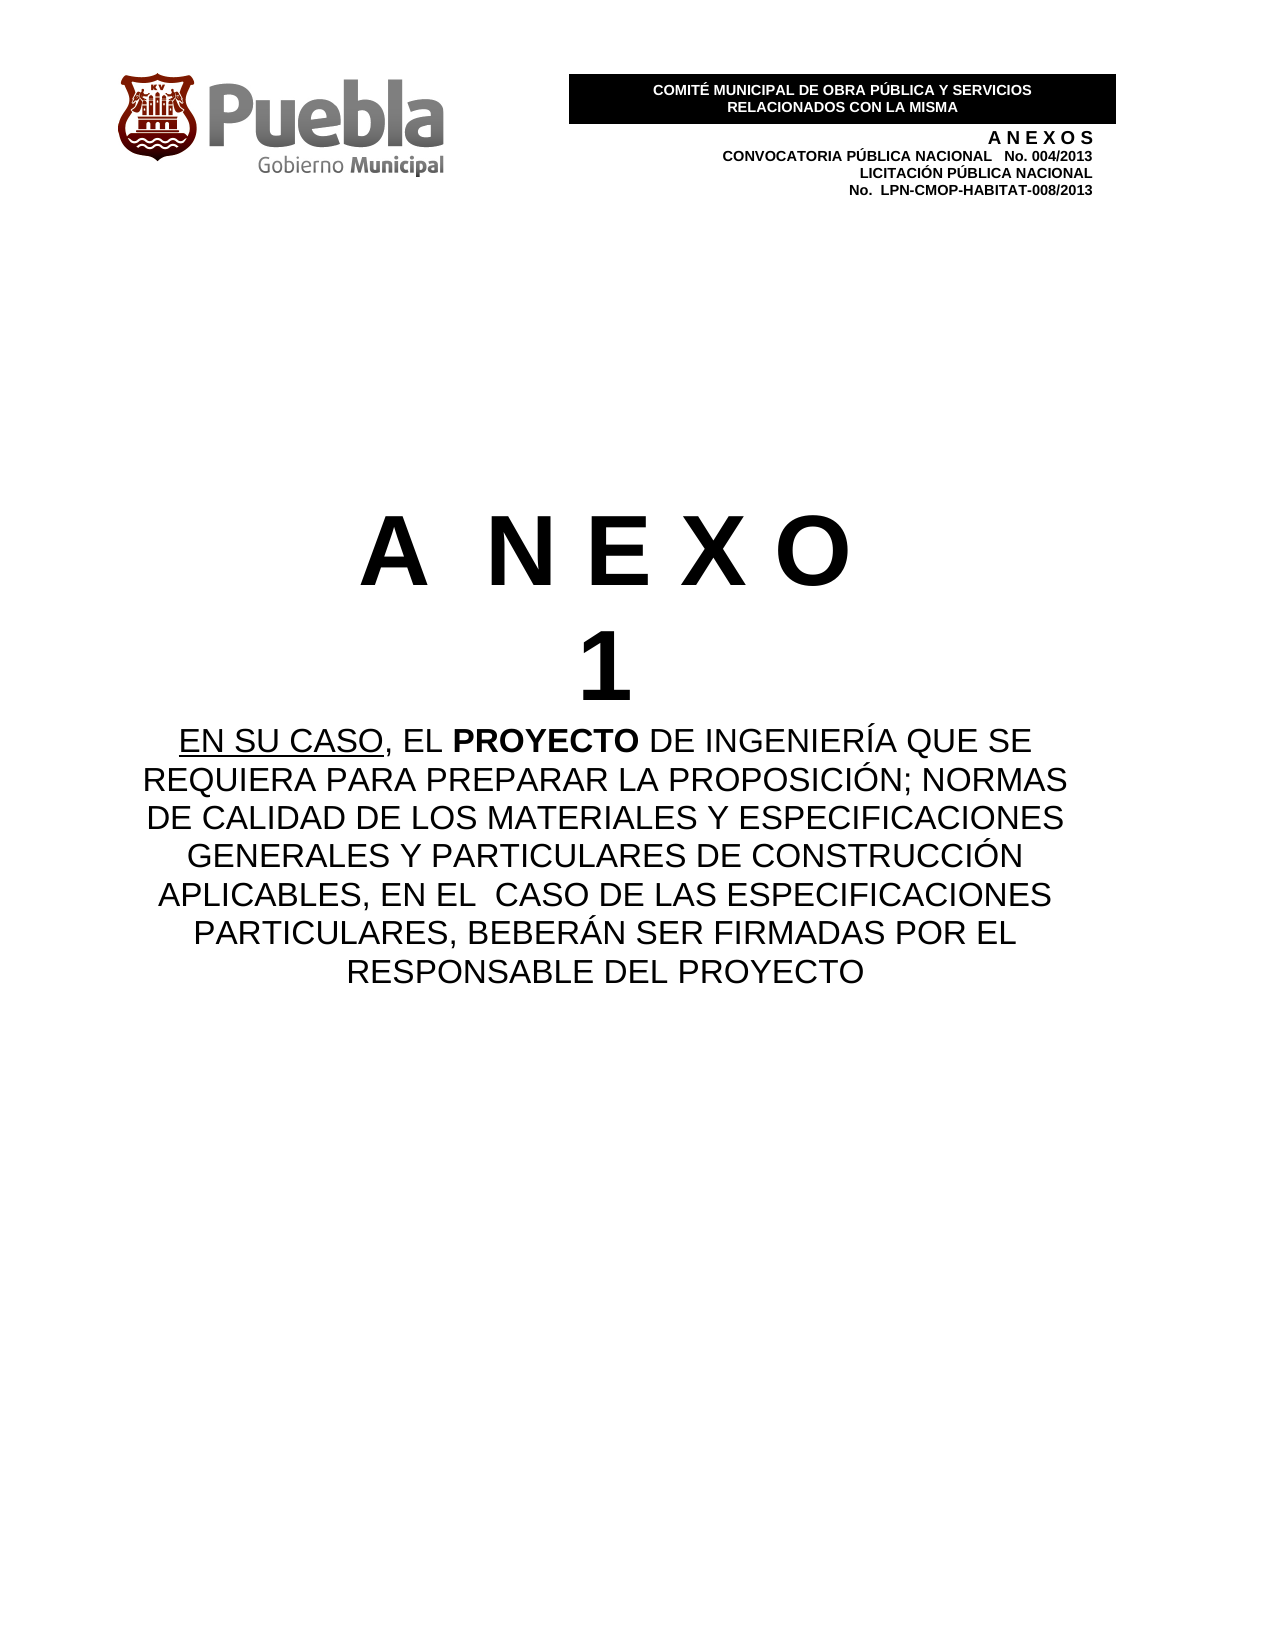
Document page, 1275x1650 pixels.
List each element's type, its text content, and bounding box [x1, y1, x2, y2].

picture [118, 73, 444, 177]
text A N E X O [118, 491, 1092, 606]
text EN SU CASO, EL PROYECTO DE INGENIERÍA QUE SE REQUIERA PARA PREPARAR LA PROPOSICIÓN; NORMAS DE CALIDAD DE LOS MATERIALES Y ESPECIFICACIONES GENERALES Y PARTICULARES DE CONSTRUCCIÓN APLICABLES, EN EL CASO DE LAS ESPECIFICACIONES PARTICULARES, BEBERÁN SER FIRMADAS POR EL RESPONSABLE DEL PROYECTO [118, 721, 1092, 990]
text 1 [118, 606, 1092, 721]
